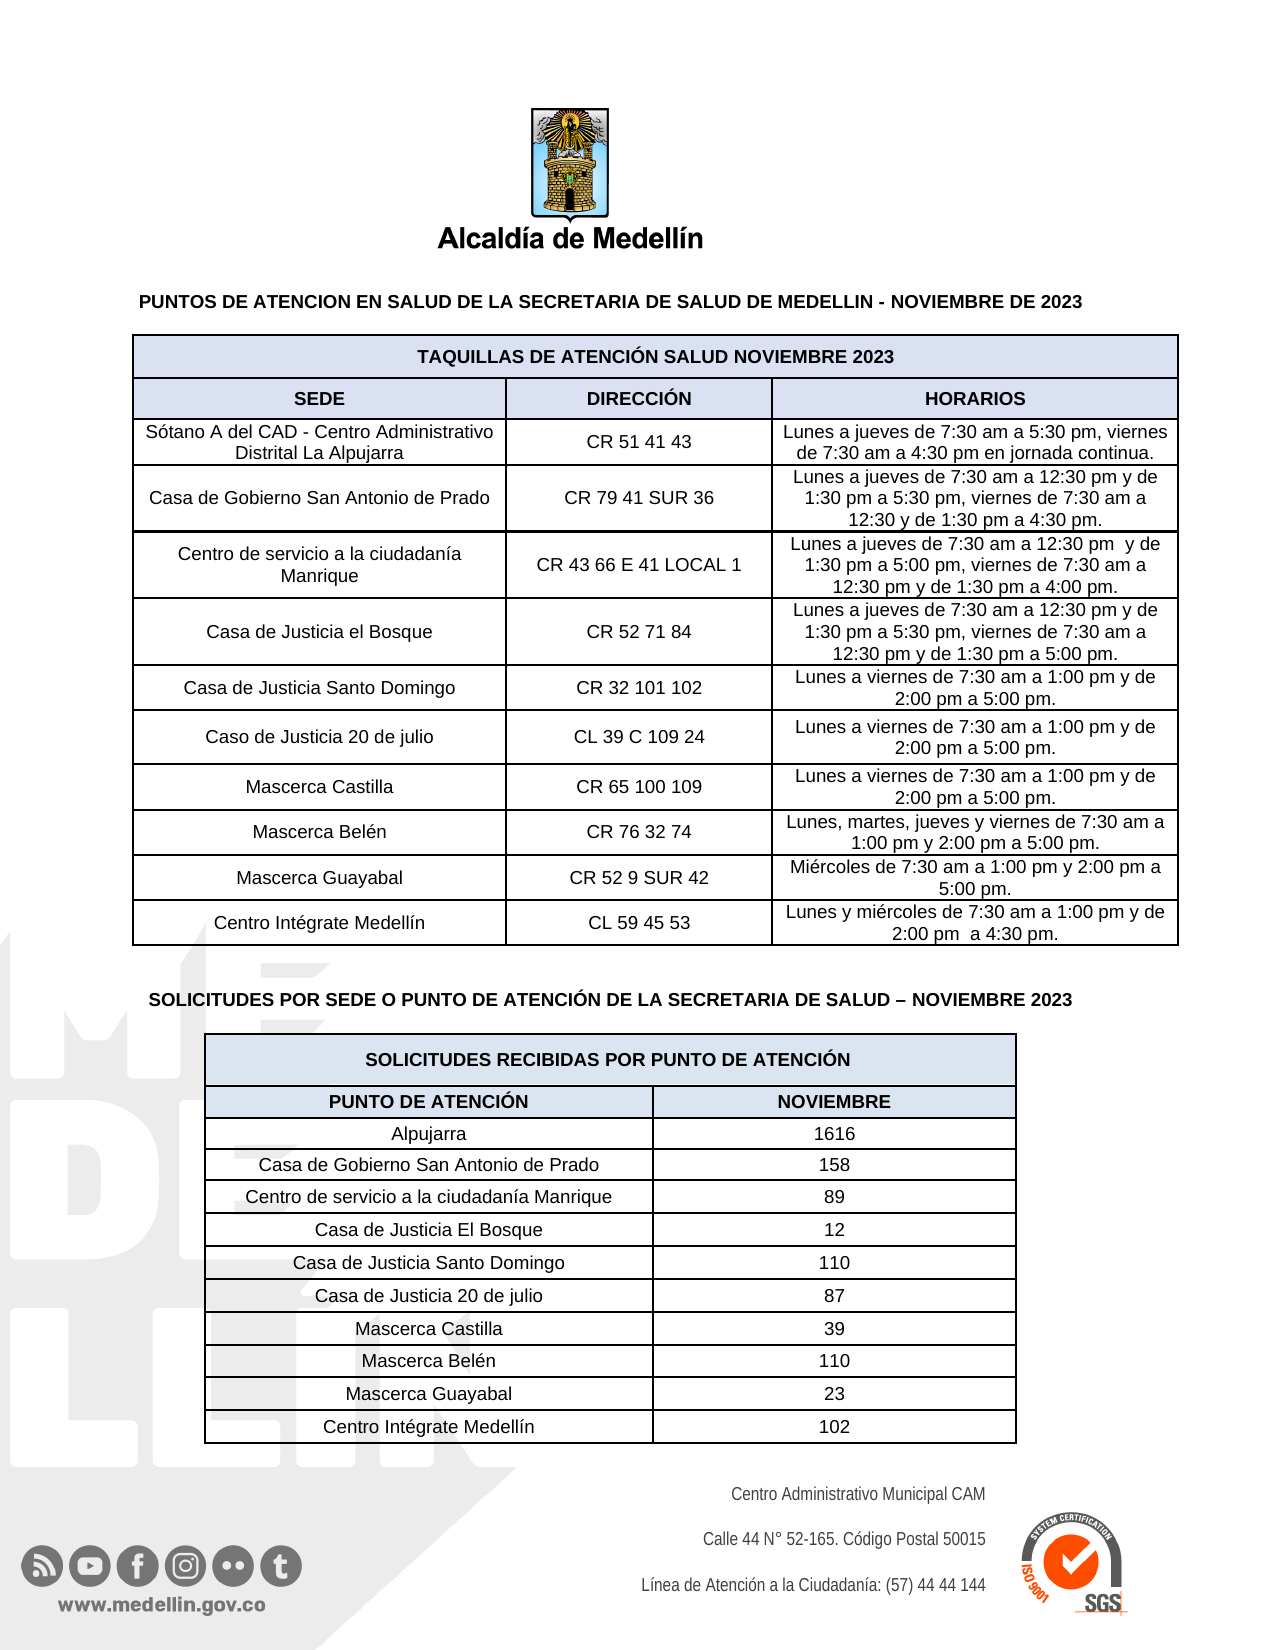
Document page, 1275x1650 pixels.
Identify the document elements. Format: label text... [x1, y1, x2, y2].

table_cell Lunes, martes, jueves y viernes de 7:30 am a 1:00 pm y 2:00 pm a 5:00 pm. [773, 811, 1177, 854]
table_cell Caso de Justicia 20 de julio [134, 711, 505, 763]
table_cell Lunes a viernes de 7:30 am a 1:00 pm y de 2:00 pm a 5:00 pm. [773, 765, 1177, 808]
table_cell 23 [654, 1378, 1015, 1409]
table_cell Casa de Justicia 20 de julio [206, 1280, 652, 1311]
table_cell Lunes a jueves de 7:30 am a 5:30 pm, viernes de 7:30 am a 4:30 pm en jornada continua. [773, 420, 1177, 463]
table_cell DIRECCIÓN [507, 379, 771, 418]
table_cell HORARIOS [773, 379, 1177, 418]
table_cell CR 52 9 SUR 42 [507, 856, 771, 899]
table_cell Casa de Justicia El Bosque [206, 1214, 652, 1245]
table_cell CR 76 32 74 [507, 811, 771, 854]
table_cell CR 52 71 84 [507, 599, 771, 664]
table_cell 110 [654, 1247, 1015, 1278]
table_cell CL 39 C 109 24 [507, 711, 771, 763]
table_cell 158 [654, 1150, 1015, 1179]
table_cell Casa de Gobierno San Antonio de Prado [134, 466, 505, 530]
text SOLICITUDES POR SEDE O PUNTO DE ATENCIÓN DE LA SECRETARIA DE SALUD – NOVIEMBRE 2023 [133, 989, 1088, 1011]
picture [0, 0, 1217, 1650]
table_cell Lunes a jueves de 7:30 am a 12:30 pm y de 1:30 pm a 5:30 pm, viernes de 7:30 am a 12:30 pm y de 1:30 pm a 5:00 pm. [773, 599, 1177, 664]
table_cell NOVIEMBRE [654, 1087, 1015, 1117]
table_cell CR 65 100 109 [507, 765, 771, 808]
table_cell Lunes a viernes de 7:30 am a 1:00 pm y de 2:00 pm a 5:00 pm. [773, 711, 1177, 763]
table_cell Casa de Justicia Santo Domingo [134, 666, 505, 709]
table_cell 39 [654, 1313, 1015, 1343]
table_cell CL 59 45 53 [507, 901, 771, 944]
table_cell CR 43 66 E 41 LOCAL 1 [507, 533, 771, 597]
table_header TAQUILLAS DE ATENCIÓN SALUD NOVIEMBRE 2023 [134, 336, 1177, 377]
table_cell Centro de servicio a la ciudadanía Manrique [134, 533, 505, 597]
table_cell Casa de Justicia Santo Domingo [206, 1247, 652, 1278]
table_cell SEDE [134, 379, 505, 418]
table_cell Lunes a jueves de 7:30 am a 12:30 pm y de 1:30 pm a 5:30 pm, viernes de 7:30 am a 12:30 y de 1:30 pm a 4:30 pm. [773, 466, 1177, 530]
table_cell Mascerca Castilla [206, 1313, 652, 1343]
table_cell CR 79 41 SUR 36 [507, 466, 771, 530]
table_cell Mascerca Belén [134, 811, 505, 854]
table_cell Lunes a jueves de 7:30 am a 12:30 pm y de 1:30 pm a 5:00 pm, viernes de 7:30 am a 12:30 pm y de 1:30 pm a 4:00 pm. [773, 533, 1177, 597]
table_cell Mascerca Belén [206, 1346, 652, 1376]
table_cell Centro Intégrate Medellín [134, 901, 505, 944]
table_cell Mascerca Castilla [134, 765, 505, 808]
text PUNTOS DE ATENCION EN SALUD DE LA SECRETARIA DE SALUD DE MEDELLIN - NOVIEMBRE DE 2023 [133, 291, 1088, 312]
table_cell Lunes y miércoles de 7:30 am a 1:00 pm y de 2:00 pm a 4:30 pm. [773, 901, 1177, 944]
table_cell 1616 [654, 1119, 1015, 1148]
table_cell Mascerca Guayabal [206, 1378, 652, 1409]
table_cell Casa de Justicia el Bosque [134, 599, 505, 664]
table_cell Lunes a viernes de 7:30 am a 1:00 pm y de 2:00 pm a 5:00 pm. [773, 666, 1177, 709]
table_cell CR 51 41 43 [507, 420, 771, 463]
table_cell Centro Intégrate Medellín [206, 1411, 652, 1442]
table_cell Alpujarra [206, 1119, 652, 1148]
table_cell PUNTO DE ATENCIÓN [206, 1087, 652, 1117]
table_cell Centro de servicio a la ciudadanía Manrique [206, 1181, 652, 1212]
table_cell Mascerca Guayabal [134, 856, 505, 899]
table_cell 102 [654, 1411, 1015, 1442]
table_header SOLICITUDES RECIBIDAS POR PUNTO DE ATENCIÓN [206, 1035, 1015, 1084]
table_cell CR 32 101 102 [507, 666, 771, 709]
table_cell Sótano A del CAD - Centro Administrativo Distrital La Alpujarra [134, 420, 505, 463]
table_cell Casa de Gobierno San Antonio de Prado [206, 1150, 652, 1179]
table_cell 12 [654, 1214, 1015, 1245]
table_cell 89 [654, 1181, 1015, 1212]
table_cell Miércoles de 7:30 am a 1:00 pm y 2:00 pm a 5:00 pm. [773, 856, 1177, 899]
table_cell 87 [654, 1280, 1015, 1311]
table_cell 110 [654, 1346, 1015, 1376]
